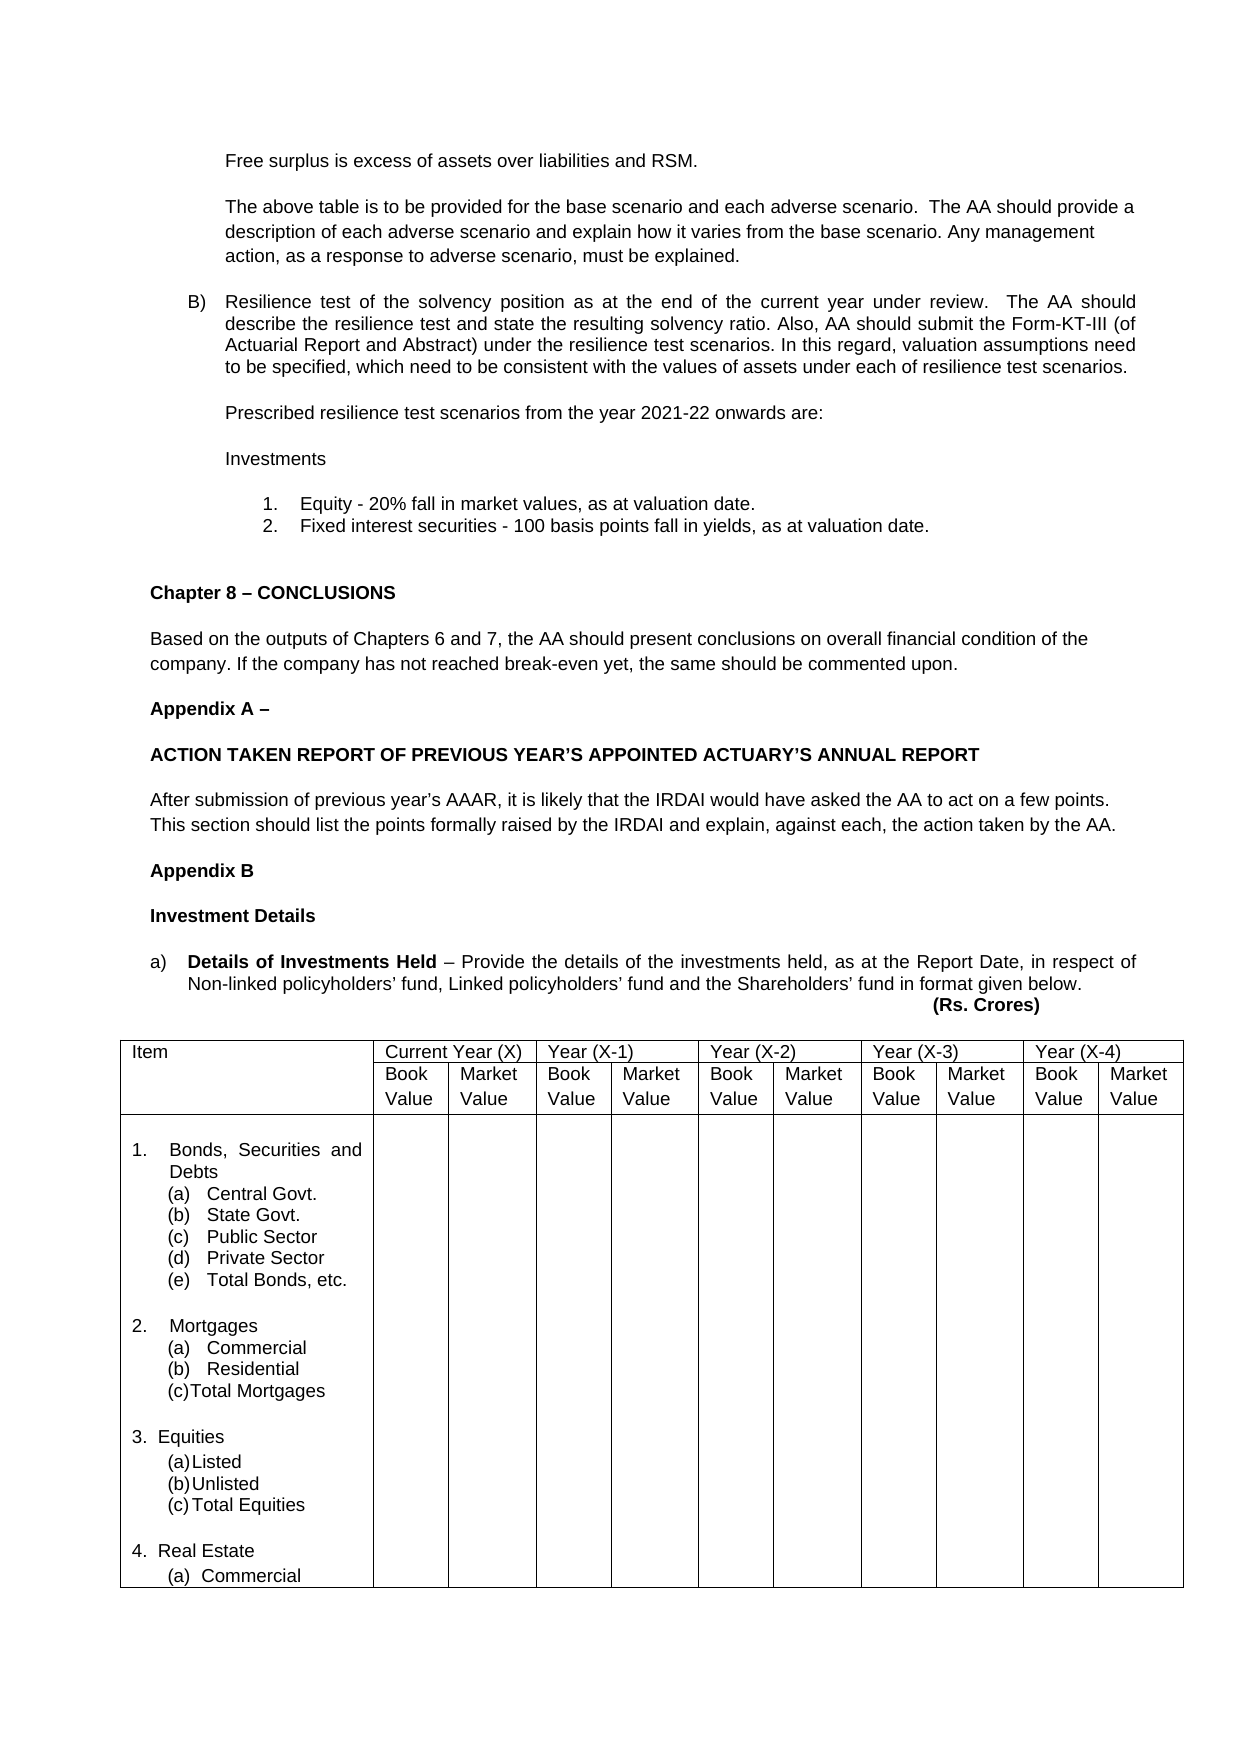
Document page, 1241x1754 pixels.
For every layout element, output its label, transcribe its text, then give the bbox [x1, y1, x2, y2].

text Based on the outputs of Chapters 6 and 7, the AA should present conclusions on overall financial condition of the company. If the company has not reached break-even yet, the same should be commented upon. [150, 627, 1137, 674]
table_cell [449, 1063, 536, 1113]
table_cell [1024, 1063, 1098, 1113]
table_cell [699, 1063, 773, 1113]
text ACTION TAKEN REPORT OF PREVIOUS YEAR’S APPOINTED ACTUARY’S ANNUAL REPORT [150, 743, 1137, 765]
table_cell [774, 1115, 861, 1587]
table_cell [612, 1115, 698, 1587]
list Details of Investments Held – Provide the details of the investments held, as at the Report Date, in respect of Non-linked policyholders’ fund, Linked policyholders’ fund and the Shareholders’ fund in format given below. [150, 951, 1137, 994]
text Appendix B [150, 859, 1137, 881]
text After submission of previous year’s AAAR, it is likely that the IRDAI would have asked the AA to act on a few points. This section should list the points formally raised by the IRDAI and explain, against each, the action taken by the AA. [150, 789, 1137, 836]
text Prescribed resilience test scenarios from the year 2021-22 onwards are: [225, 402, 1137, 423]
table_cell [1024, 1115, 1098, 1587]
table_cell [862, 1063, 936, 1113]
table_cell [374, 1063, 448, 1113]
text Investments [187, 447, 1137, 469]
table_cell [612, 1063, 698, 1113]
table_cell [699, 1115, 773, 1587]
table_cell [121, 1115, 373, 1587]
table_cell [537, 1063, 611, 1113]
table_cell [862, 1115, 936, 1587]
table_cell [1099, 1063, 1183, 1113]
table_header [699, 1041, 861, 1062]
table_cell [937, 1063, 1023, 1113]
text Investment Details [150, 905, 1137, 927]
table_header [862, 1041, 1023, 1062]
list Equity - 20% fall in market values, as at valuation date. [262, 493, 1137, 515]
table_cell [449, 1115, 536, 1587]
text Free surplus is excess of assets over liabilities and RSM. [225, 150, 1137, 172]
text The above table is to be provided for the base scenario and each adverse scenario. The AA should provide a description of each adverse scenario and explain how it varies from the base scenario. Any management action, as a response to adverse scenario, must be explained. [225, 196, 1137, 267]
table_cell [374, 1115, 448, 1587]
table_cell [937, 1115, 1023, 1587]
text (Rs. Crores) [933, 994, 1137, 1016]
text Chapter 8 – CONCLUSIONS [150, 582, 1137, 603]
list Resilience test of the solvency position as at the end of the current year under review. The AA should describe the resilience test and state the resulting solvency ratio. Also, AA should submit the Form-KT-III (of Actuarial Report and Abstract) under the resilience test scenarios. In this regard, valuation assumptions need to be specified, which need to be consistent with the values of assets under each of resilience test scenarios. [187, 291, 1137, 377]
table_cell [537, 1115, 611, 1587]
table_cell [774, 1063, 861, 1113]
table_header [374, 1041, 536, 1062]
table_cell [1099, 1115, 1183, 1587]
list Fixed interest securities - 100 basis points fall in yields, as at valuation date. [262, 515, 1137, 536]
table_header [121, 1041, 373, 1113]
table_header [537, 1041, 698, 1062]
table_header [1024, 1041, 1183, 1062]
text Appendix A – [150, 698, 1137, 719]
